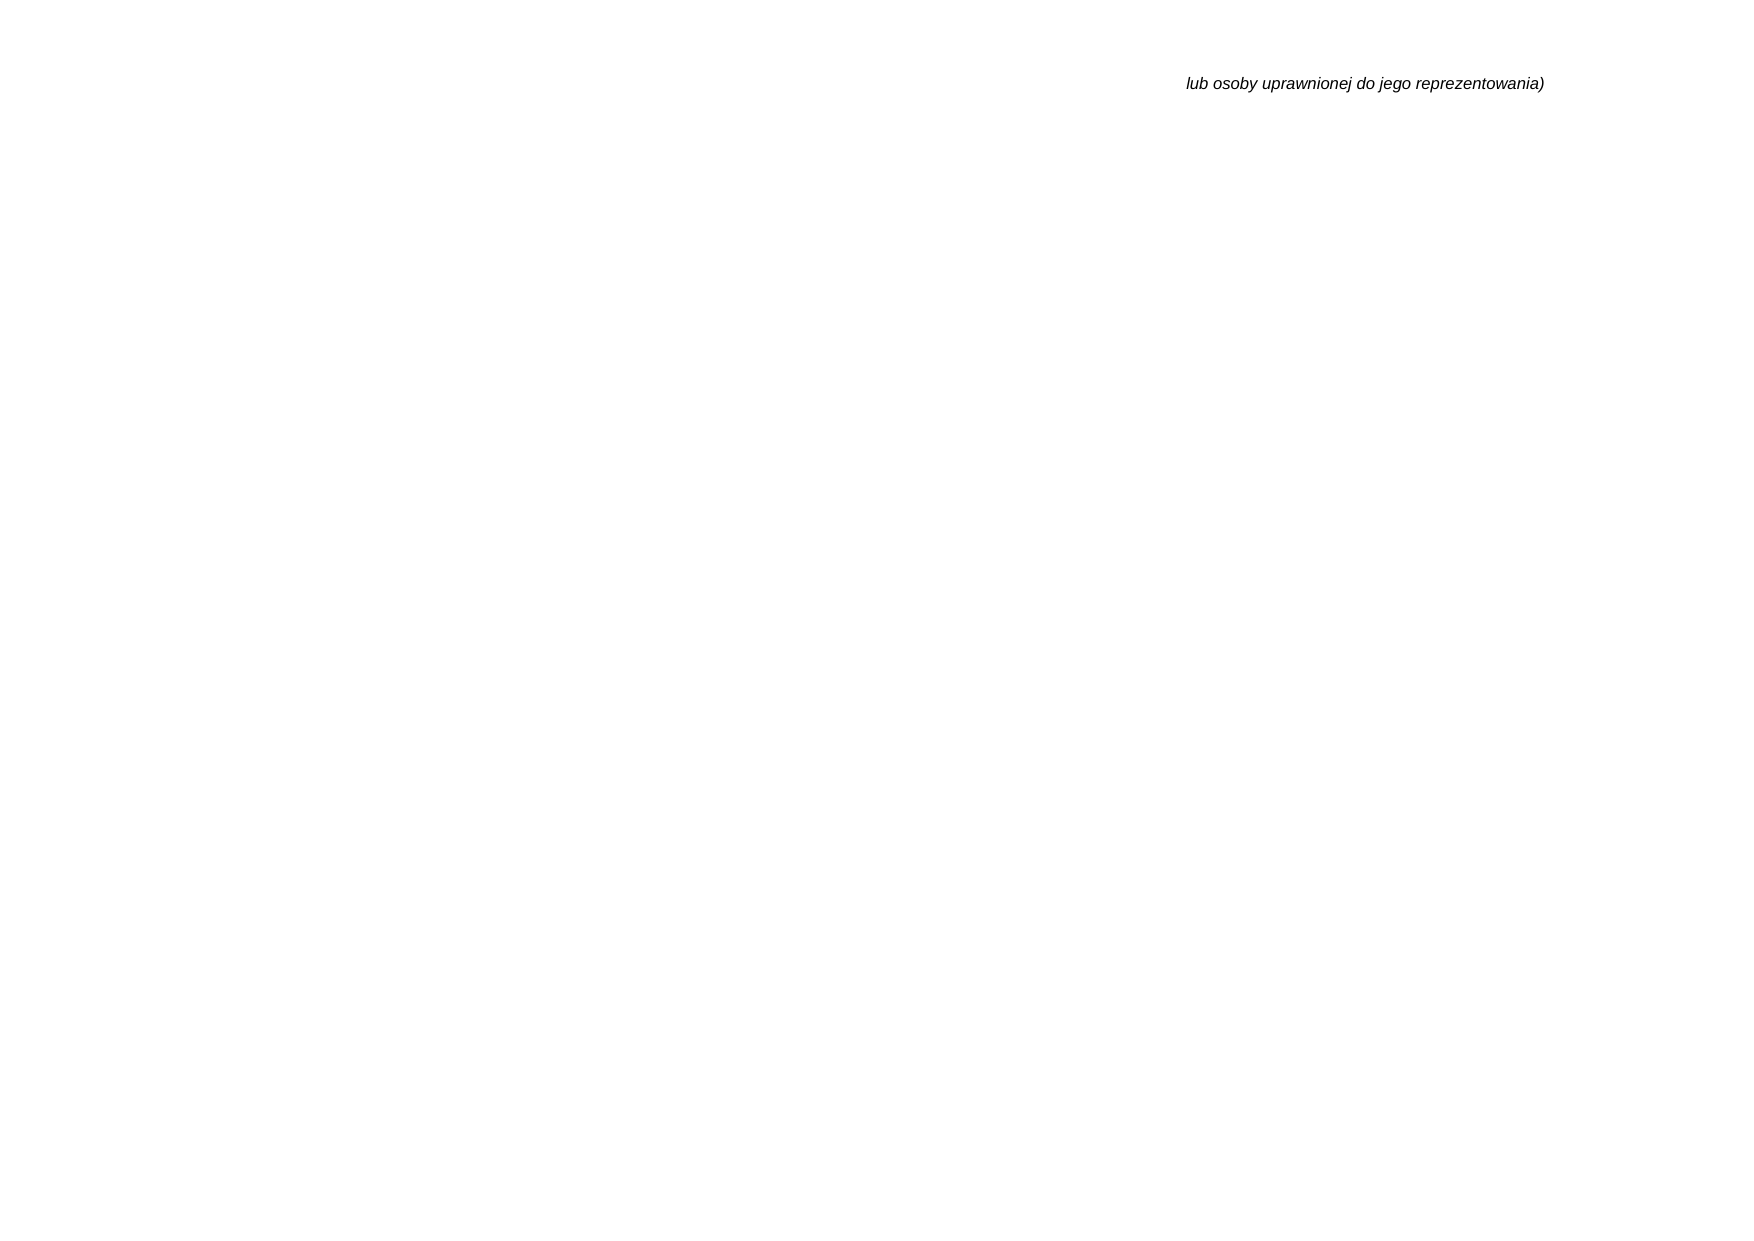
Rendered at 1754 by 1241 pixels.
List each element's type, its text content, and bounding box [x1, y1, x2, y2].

text lub osoby uprawnionej do jego reprezentowania) [148, 74, 1616, 93]
